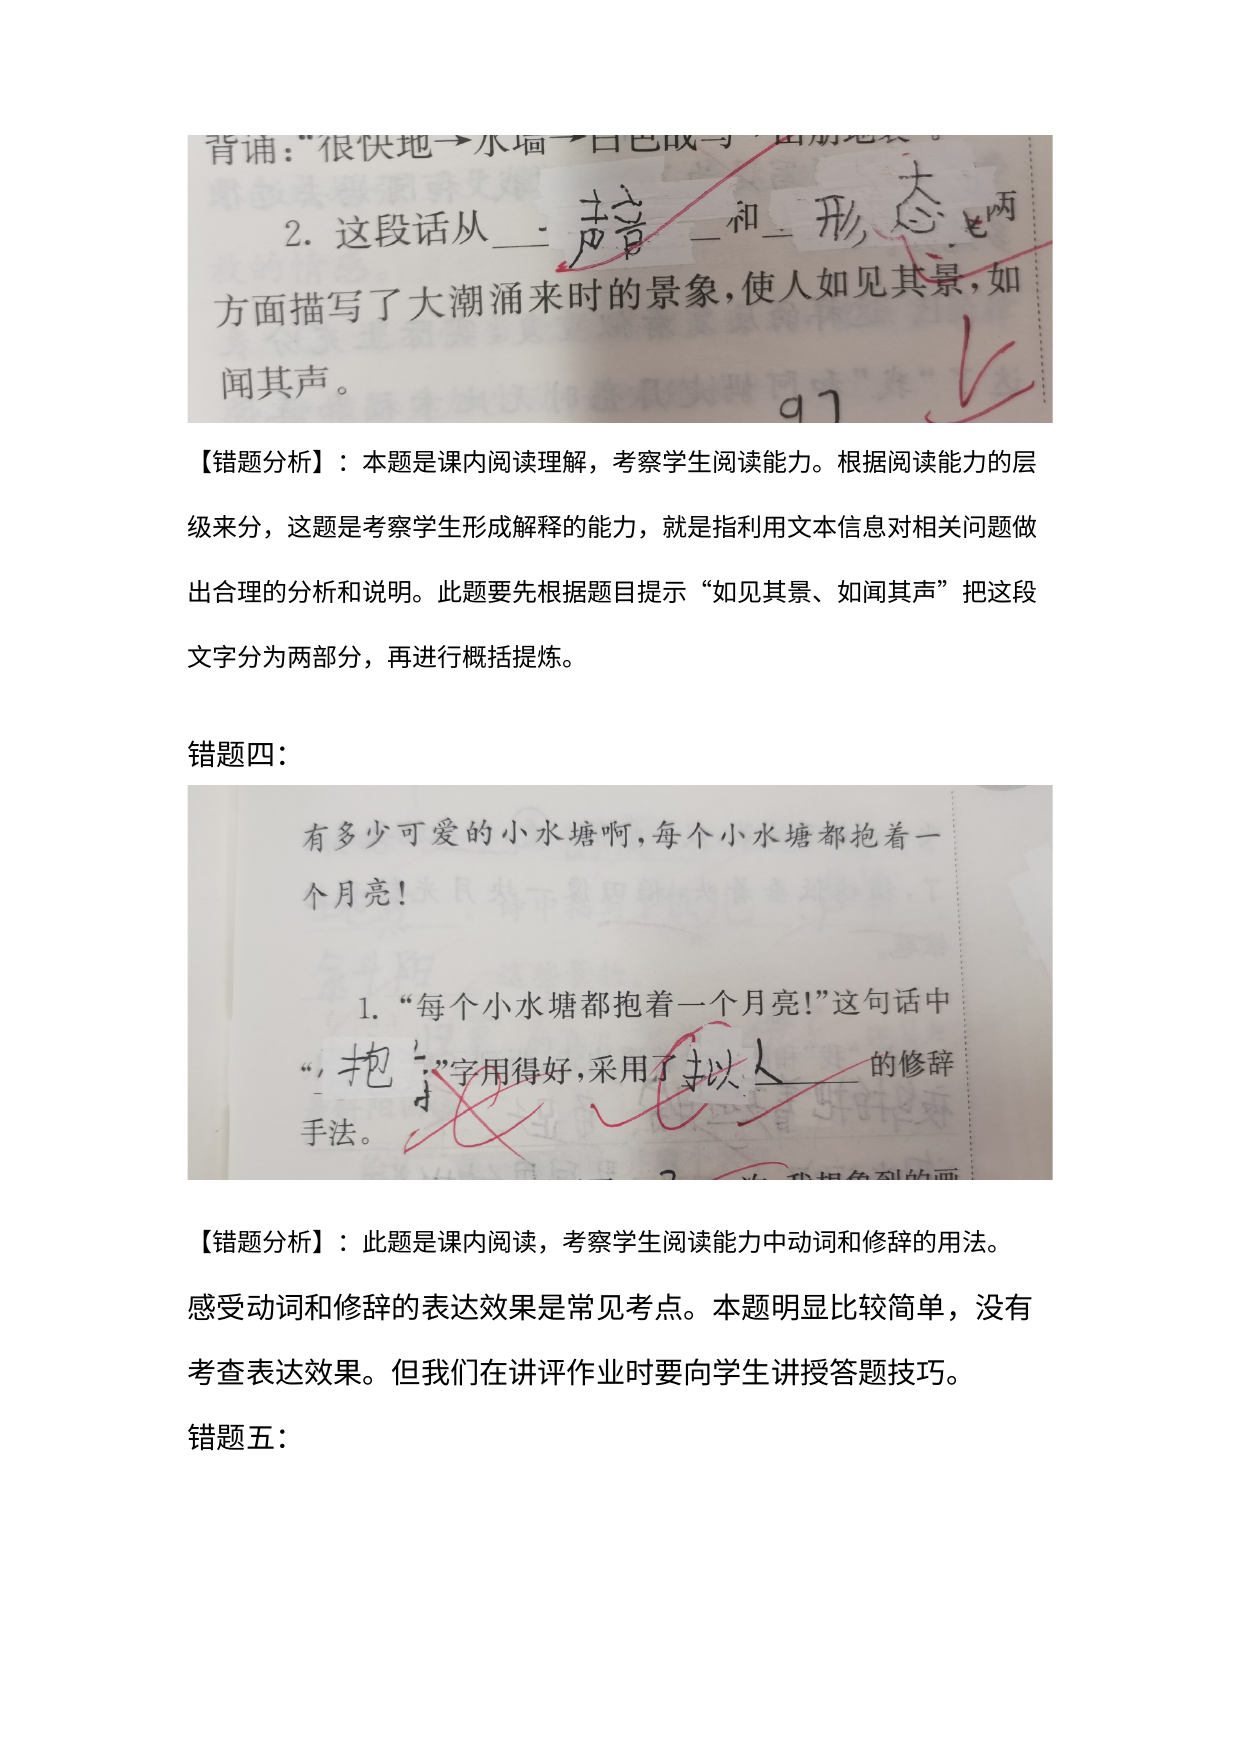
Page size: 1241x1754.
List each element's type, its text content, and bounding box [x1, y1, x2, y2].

text 【错题分析】：此题是课内阅读，考察学生阅读能力中动词和修辞的用法。 [187, 1208, 1053, 1273]
text 错题四： [187, 721, 1053, 785]
text 感受动词和修辞的表达效果是常见考点。本题明显比较简单，没有考查表达效果。但我们在讲评作业时要向学生讲授答题技巧。 [187, 1273, 1053, 1403]
picture [187, 785, 1053, 1180]
text 【错题分析】：本题是课内阅读理解，考察学生阅读能力。根据阅读能力的层级来分，这题是考察学生形成解释的能力，就是指利用文本信息对相关问题做出合理的分析和说明。此题要先根据题目提示“如见其景、如闻其声”把这段文字分为两部分，再进行概括提炼。 [187, 428, 1053, 688]
picture [187, 135, 1053, 423]
text 错题五： [187, 1403, 1053, 1468]
